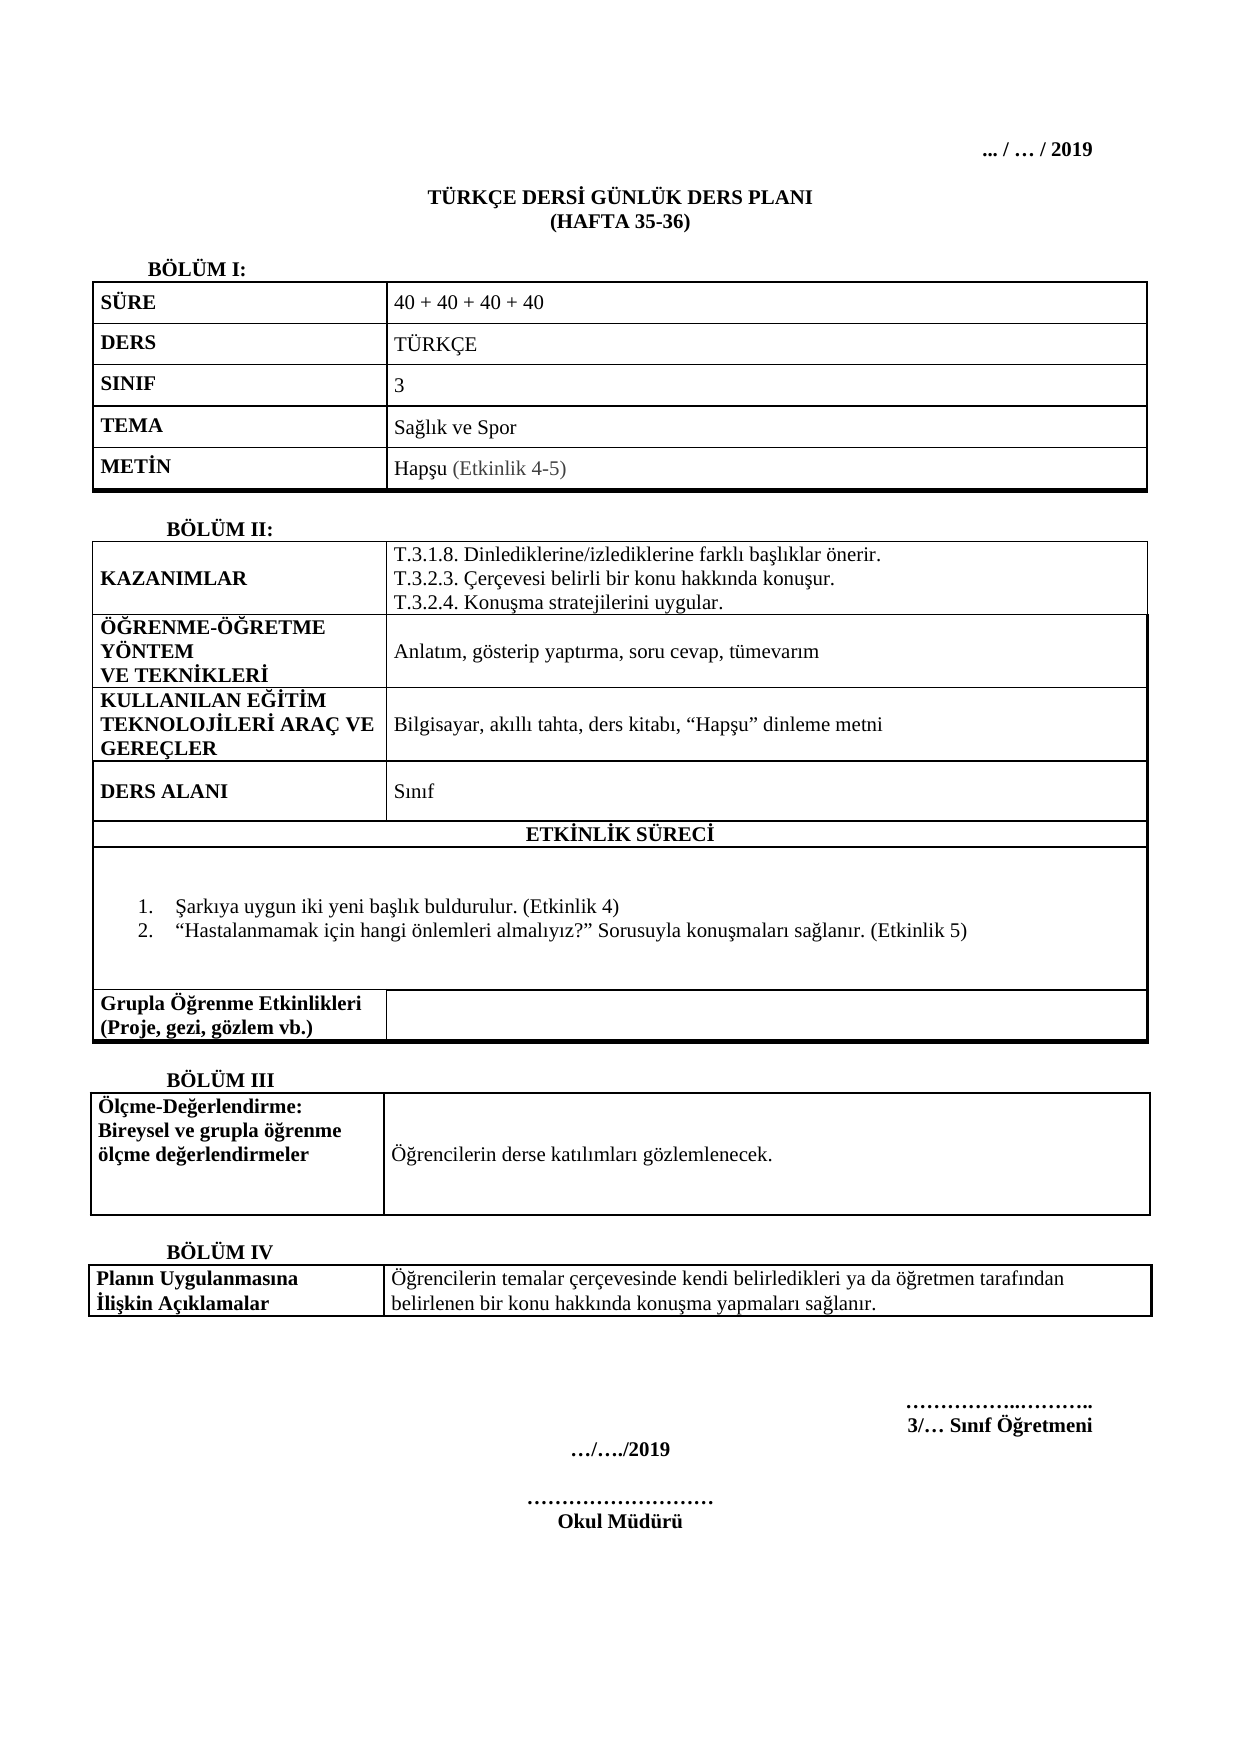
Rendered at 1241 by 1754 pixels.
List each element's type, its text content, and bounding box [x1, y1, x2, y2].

table_cell Hapşu (Etkinlik 4-5) [388, 448, 1146, 488]
text ……………..……….. [148, 1389, 1092, 1413]
subtitle BÖLÜM IV [148, 1240, 1092, 1264]
table_header T.3.1.8. Dinlediklerine/izlediklerine farklı başlıklar önerir. T.3.2.3. Çerçevesi belirli bir konu hakkında konuşur. T.3.2.4. Konuşma stratejilerini uygular. [387, 542, 1147, 614]
text …/…./2019 [148, 1437, 1092, 1461]
table_cell Grupla Öğrenme Etkinlikleri (Proje, gezi, gözlem vb.) [94, 990, 386, 1039]
subtitle BÖLÜM III [148, 1068, 1092, 1092]
text (HAFTA 35-36) [148, 209, 1092, 233]
text BÖLÜM II: [148, 517, 1092, 541]
table_cell ETKİNLİK SÜRECİ [94, 822, 1146, 846]
table_cell TEMA [94, 407, 386, 447]
table_header KAZANIMLAR [93, 542, 386, 614]
table_cell ÖĞRENME-ÖĞRETME YÖNTEM VE TEKNİKLERİ [93, 615, 386, 687]
table_cell KULLANILAN EĞİTİM TEKNOLOJİLERİ ARAÇ VE GEREÇLER [93, 688, 386, 760]
table_header Öğrencilerin derse katılımları gözlemlenecek. [385, 1094, 1149, 1214]
table_cell TÜRKÇE [388, 324, 1146, 364]
table_cell 3 [388, 365, 1146, 405]
table_cell Sağlık ve Spor [388, 407, 1146, 447]
table_cell Bilgisayar, akıllı tahta, ders kitabı, “Hapşu” dinleme metni [387, 688, 1146, 760]
text TÜRKÇE DERSİ GÜNLÜK DERS PLANI [148, 185, 1092, 209]
table_header SÜRE [94, 283, 386, 322]
table_header Planın Uygulanmasına İlişkin Açıklamalar [90, 1266, 383, 1314]
table_cell Anlatım, gösterip yaptırma, soru cevap, tümevarım [387, 615, 1146, 687]
table_cell Şarkıya uygun iki yeni başlık buldurulur. (Etkinlik 4) “Hastalanmamak için hangi önlemleri almalıyız?” Sorusuyla konuşmaları sağlanır. (Etkinlik 5) [94, 848, 1146, 989]
table_cell DERS [94, 324, 386, 364]
text ……………………… [148, 1485, 1092, 1509]
table_cell METİN [94, 448, 386, 488]
table_header 40 + 40 + 40 + 40 [388, 283, 1146, 322]
table_header Ölçme-Değerlendirme: Bireysel ve grupla öğrenme ölçme değerlendirmeler [92, 1094, 383, 1214]
table_cell [387, 991, 1146, 1039]
text BÖLÜM I: [148, 257, 1092, 281]
table_cell SINIF [94, 365, 386, 405]
table_cell Sınıf [387, 762, 1146, 820]
table_cell DERS ALANI [94, 762, 386, 820]
table_header Öğrencilerin temalar çerçevesinde kendi belirledikleri ya da öğretmen tarafından belirlenen bir konu hakkında konuşma yapmaları sağlanır. [385, 1266, 1150, 1314]
text 3/… Sınıf Öğretmeni [148, 1413, 1092, 1437]
text Okul Müdürü [148, 1509, 1092, 1533]
text ... / … / 2019 [148, 137, 1092, 161]
